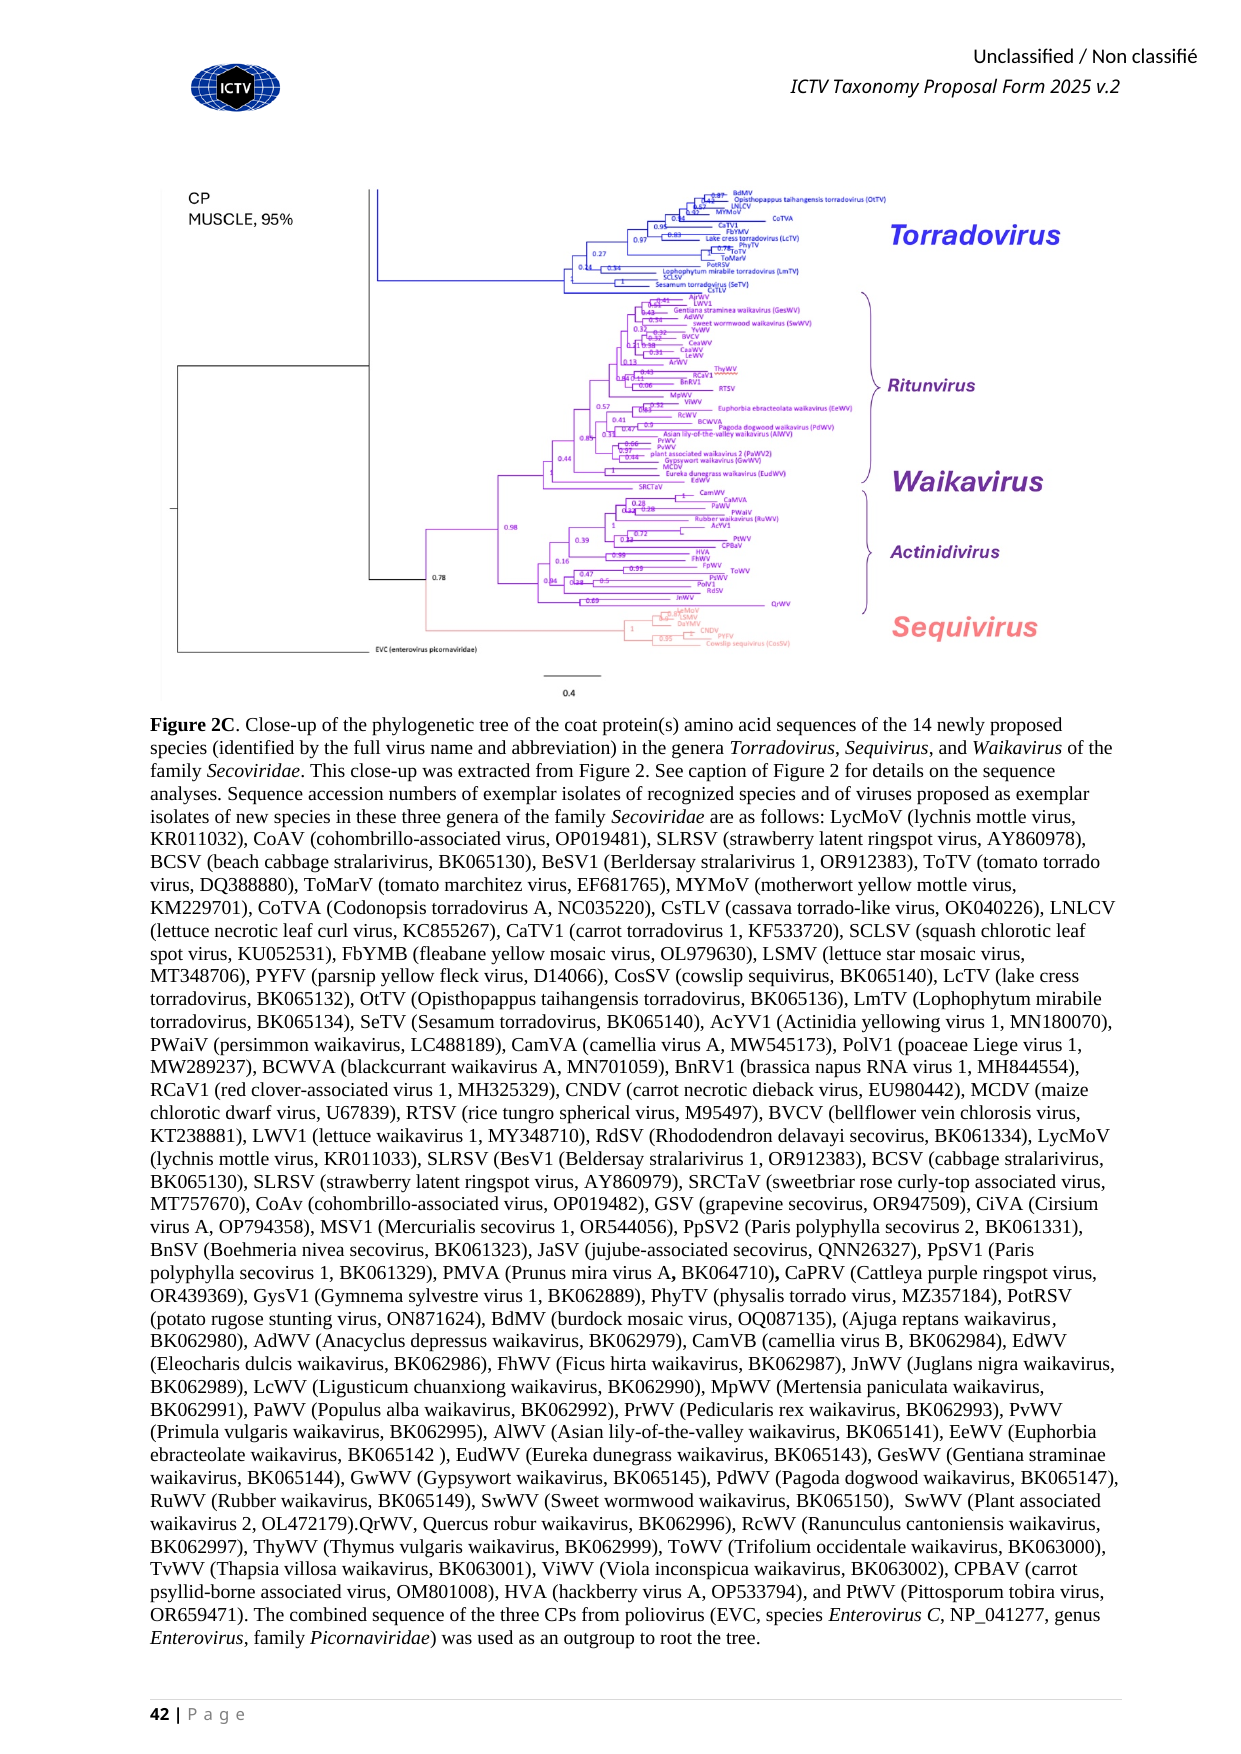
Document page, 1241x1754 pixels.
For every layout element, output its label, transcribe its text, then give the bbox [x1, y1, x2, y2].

text Figure 2C. Close-up of the phylogenetic tree of the coat protein(s) amino acid sequences of the 14 newly proposed species (identified by the full virus name and abbreviation) in the genera Torradovirus, Sequivirus, and Waikavirus of the family Secoviridae. This close-up was extracted from Figure 2. See caption of Figure 2 for details on the sequence analyses. Sequence accession numbers of exemplar isolates of recognized species and of viruses proposed as exemplar isolates of new species in these three genera of the family Secoviridae are as follows: LycMoV (lychnis mottle virus, KR011032), CoAV (cohombrillo-associated virus, OP019481), SLRSV (strawberry latent ringspot virus, AY860978), BCSV (beach cabbage stralarivirus, BK065130), BeSV1 (Berldersay stralarivirus 1, OR912383), ToTV (tomato torrado virus, DQ388880), ToMarV (tomato marchitez virus, EF681765), MYMoV (motherwort yellow mottle virus, KM229701), CoTVA (Codonopsis torradovirus A, NC035220), CsTLV (cassava torrado-like virus, OK040226), LNLCV (lettuce necrotic leaf curl virus, KC855267), CaTV1 (carrot torradovirus 1, KF533720), SCLSV (squash chlorotic leaf spot virus, KU052531), FbYMB (fleabane yellow mosaic virus, OL979630), LSMV (lettuce star mosaic virus, MT348706), PYFV (parsnip yellow fleck virus, D14066), CosSV (cowslip sequivirus, BK065140), LcTV (lake cress torradovirus, BK065132), OtTV (Opisthopappus taihangensis torradovirus, BK065136), LmTV (Lophophytum mirabile torradovirus, BK065134), SeTV (Sesamum torradovirus, BK065140), AcYV1 (Actinidia yellowing virus 1, MN180070), PWaiV (persimmon waikavirus, LC488189), CamVA (camellia virus A, MW545173), PolV1 (poaceae Liege virus 1, MW289237), BCWVA (blackcurrant waikavirus A, MN701059), BnRV1 (brassica napus RNA virus 1, MH844554), RCaV1 (red clover-associated virus 1, MH325329), CNDV (carrot necrotic dieback virus, EU980442), MCDV (maize chlorotic dwarf virus, U67839), RTSV (rice tungro spherical virus, M95497), BVCV (bellflower vein chlorosis virus, KT238881), LWV1 (lettuce waikavirus 1, MY348710), RdSV (Rhododendron delavayi secovirus, BK061334), LycMoV (lychnis mottle virus, KR011033), SLRSV (BesV1 (Beldersay stralarivirus 1, OR912383), BCSV (cabbage stralarivirus, BK065130), SLRSV (strawberry latent ringspot virus, AY860979), SRCTaV (sweetbriar rose curly-top associated virus, MT757670), CoAv (cohombrillo-associated virus, OP019482), GSV (grapevine secovirus, OR947509), CiVA (Cirsium virus A, OP794358), MSV1 (Mercurialis secovirus 1, OR544056), PpSV2 (Paris polyphylla secovirus 2, BK061331), BnSV (Boehmeria nivea secovirus, BK061323), JaSV (jujube-associated secovirus, QNN26327), PpSV1 (Paris polyphylla secovirus 1, BK061329), PMVA (Prunus mira virus A, BK064710), CaPRV (Cattleya purple ringspot virus, OR439369), GysV1 (Gymnema sylvestre virus 1, BK062889), PhyTV (physalis torrado virus, MZ357184), PotRSV (potato rugose stunting virus, ON871624), BdMV (burdock mosaic virus, OQ087135), (Ajuga reptans waikavirus, BK062980), AdWV (Anacyclus depressus waikavirus, BK062979), CamVB (camellia virus B, BK062984), EdWV (Eleocharis dulcis waikavirus, BK062986), FhWV (Ficus hirta waikavirus, BK062987), JnWV (Juglans nigra waikavirus, BK062989), LcWV (Ligusticum chuanxiong waikavirus, BK062990), MpWV (Mertensia paniculata waikavirus, BK062991), PaWV (Populus alba waikavirus, BK062992), PrWV (Pedicularis rex waikavirus, BK062993), PvWV (Primula vulgaris waikavirus, BK062995), AlWV (Asian lily-of-the-valley waikavirus, BK065141), EeWV (Euphorbia ebracteolate waikavirus, BK065142 ), EudWV (Eureka dunegrass waikavirus, BK065143), GesWV (Gentiana straminae waikavirus, BK065144), GwWV (Gypsywort waikavirus, BK065145), PdWV (Pagoda dogwood waikavirus, BK065147), RuWV (Rubber waikavirus, BK065149), SwWV (Sweet wormwood waikavirus, BK065150), SwWV (Plant associated waikavirus 2, OL472179).QrWV, Quercus robur waikavirus, BK062996), RcWV (Ranunculus cantoniensis waikavirus, BK062997), ThyWV (Thymus vulgaris waikavirus, BK062999), ToWV (Trifolium occidentale waikavirus, BK063000), TvWV (Thapsia villosa waikavirus, BK063001), ViWV (Viola inconspicua waikavirus, BK063002), CPBAV (carrot psyllid-borne associated virus, OM801008), HVA (hackberry virus A, OP533794), and PtWV (Pittosporum tobira virus, OR659471). The combined sequence of the three CPs from poliovirus (EVC, species Enterovirus C, NP_041277, genus Enterovirus, family Picornaviridae) was used as an outgroup to root the tree. [150, 713, 1122, 1649]
picture [150, 186, 1065, 701]
picture [190, 56, 282, 113]
